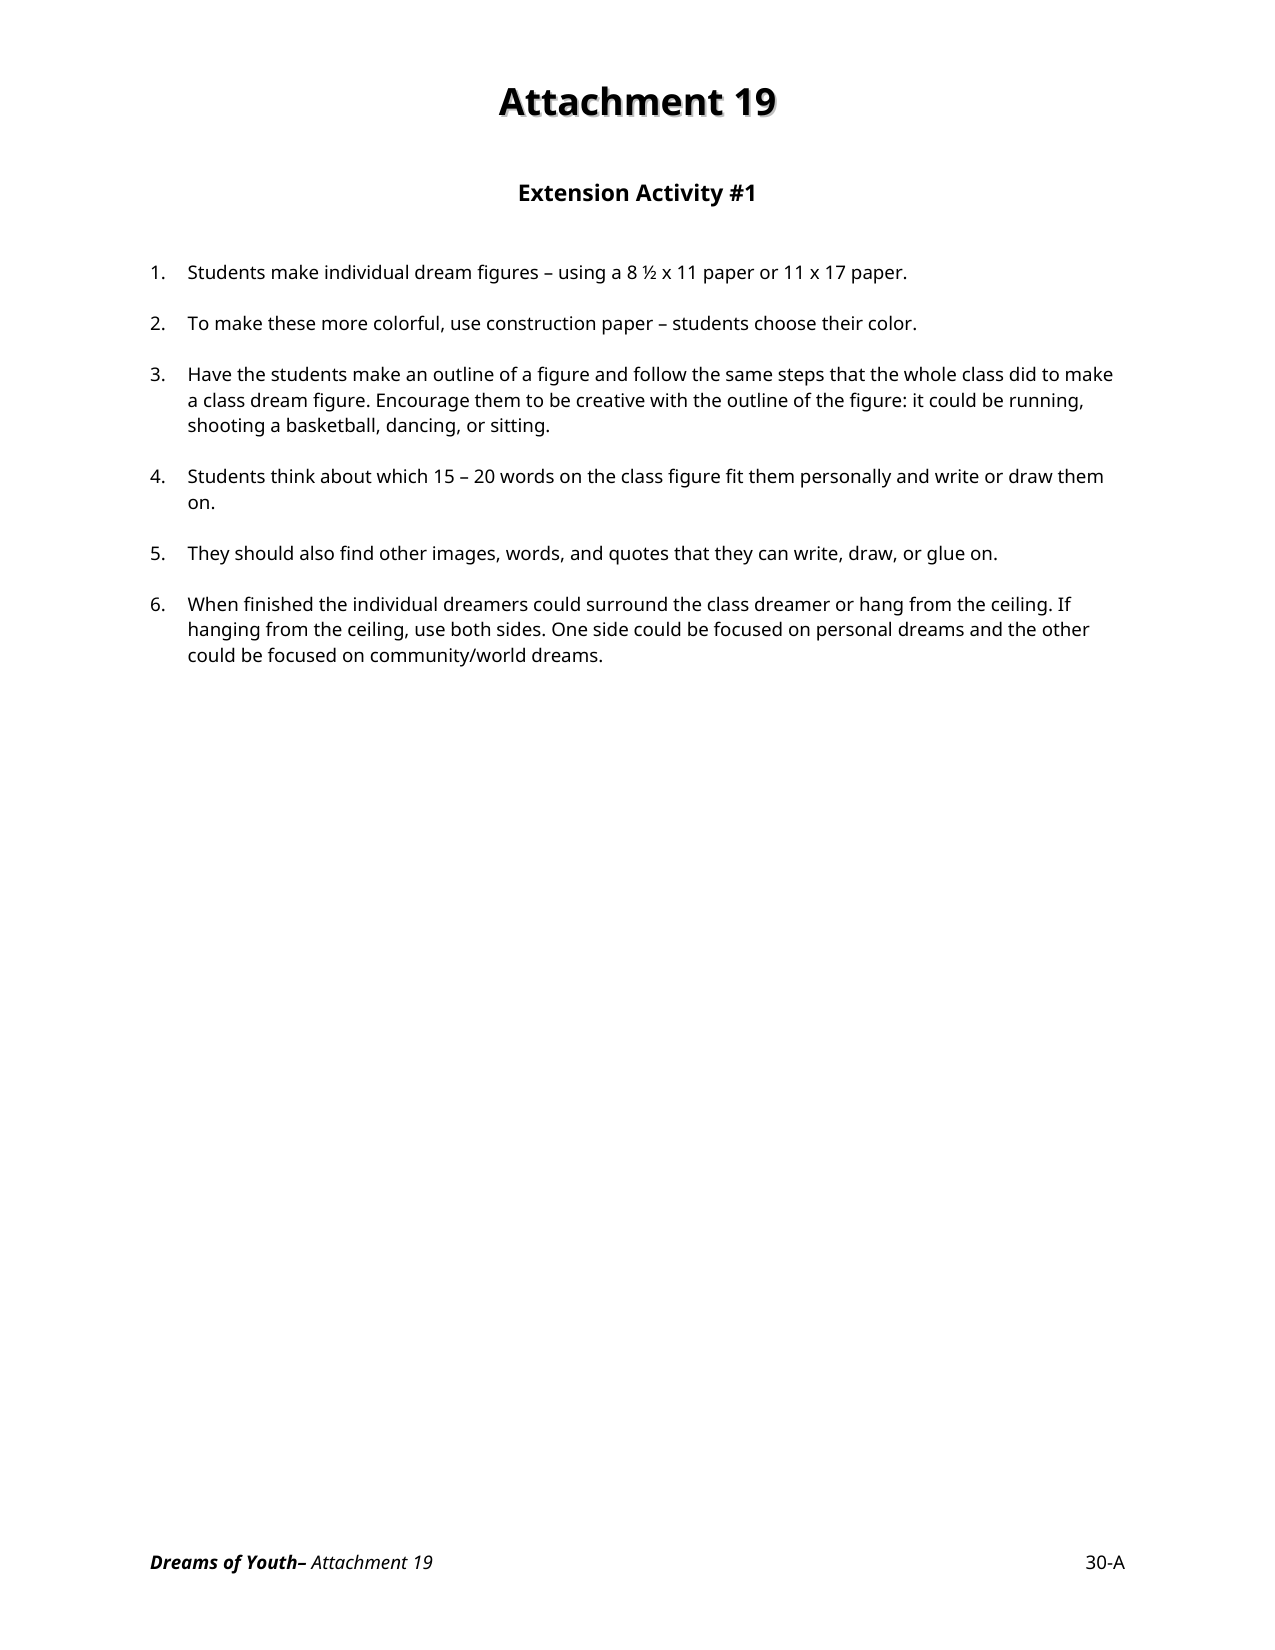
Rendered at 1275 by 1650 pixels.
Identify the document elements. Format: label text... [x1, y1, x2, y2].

list Have the students make an outline of a figure and follow the same steps that the whole class did to make a class dream figure. Encourage them to be creative with the outline of the figure: it could be running, shooting a basketball, dancing, or sitting. [150, 361, 1125, 438]
list When finished the individual dreamers could surround the class dreamer or hang from the ceiling. If hanging from the ceiling, use both sides. One side could be focused on personal dreams and the other could be focused on community/world dreams. [150, 591, 1125, 668]
list To make these more colorful, use construction paper – students choose their color. [150, 310, 1125, 336]
list Students make individual dream figures – using a 8 ½ x 11 paper or 11 x 17 paper. [150, 259, 1125, 285]
text Extension Activity #1 [150, 177, 1125, 208]
list Students think about which 15 – 20 words on the class figure fit them personally and write or draw them on. [150, 463, 1125, 514]
list They should also find other images, words, and quotes that they can write, draw, or glue on. [150, 540, 1125, 566]
